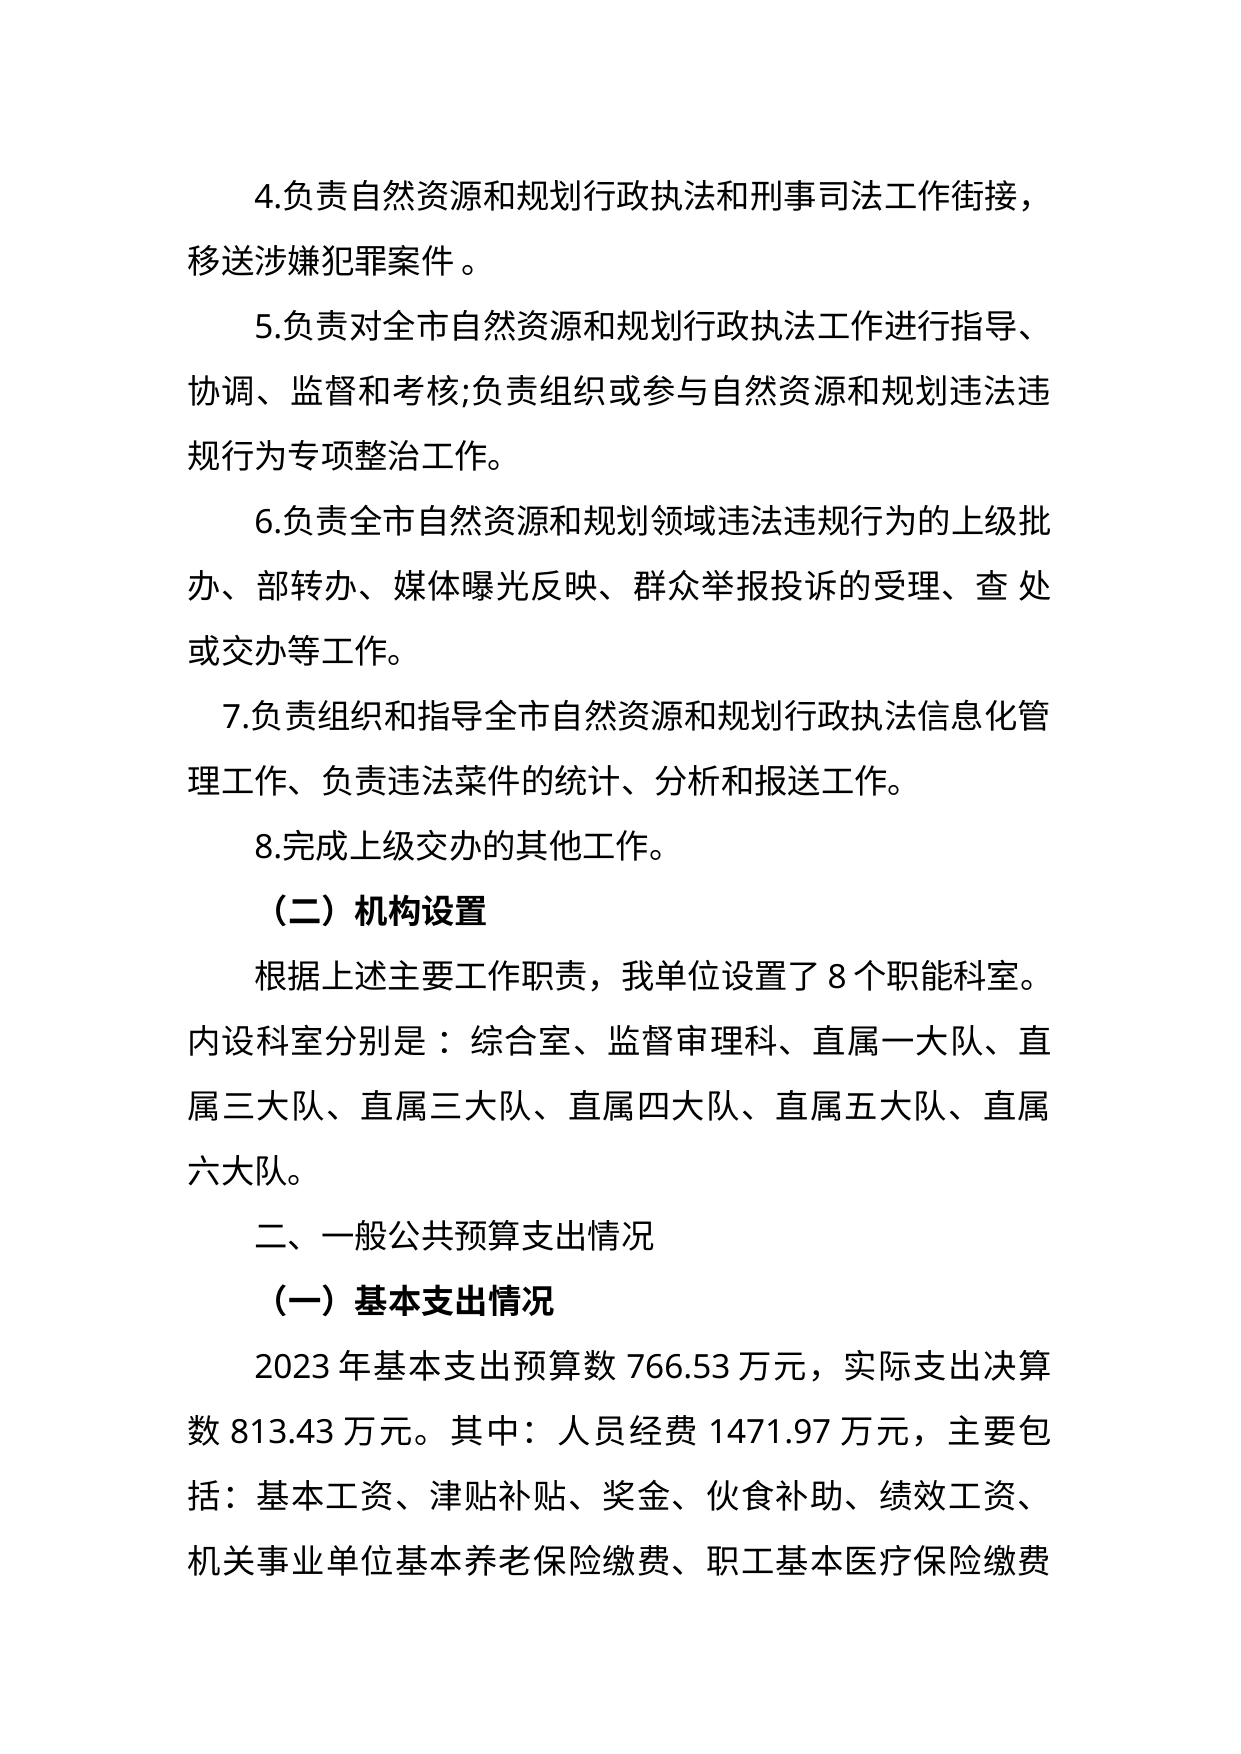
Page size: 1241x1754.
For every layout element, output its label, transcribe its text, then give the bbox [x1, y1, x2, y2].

text 4.负责自然资源和规划行政执法和刑事司法工作街接，移送涉嫌犯罪案件 。 [187, 162, 1053, 292]
text 内设科室分别是 ：综合室、监督审理科、直属一大队、直属三大队、直属三大队、直属四大队、直属五大队、直属六大队。 [187, 1007, 1053, 1202]
text 8.完成上级交办的其他工作。 [187, 812, 1053, 877]
text 根据上述主要工作职责，我单位设置了8个职能科室。 [187, 942, 1053, 1007]
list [187, 1332, 1053, 1592]
text （二）机构设置 [187, 877, 1053, 942]
list （一）基本支出情况 [187, 1267, 1053, 1332]
text 7.负责组织和指导全市自然资源和规划行政执法信息化管理工作、负责违法菜件的统计、分析和报送工作。 [187, 682, 1053, 812]
list 二、一般公共预算支出情况 [187, 1202, 1053, 1267]
text 5.负责对全市自然资源和规划行政执法工作进行指导、协调、监督和考核;负责组织或参与自然资源和规划违法违规行为专项整治工作。 [187, 292, 1053, 487]
text 6.负责全市自然资源和规划领域违法违规行为的上级批办、部转办、媒体曝光反映、群众举报投诉的受理、查 处 或交办等工作。 [187, 487, 1053, 682]
